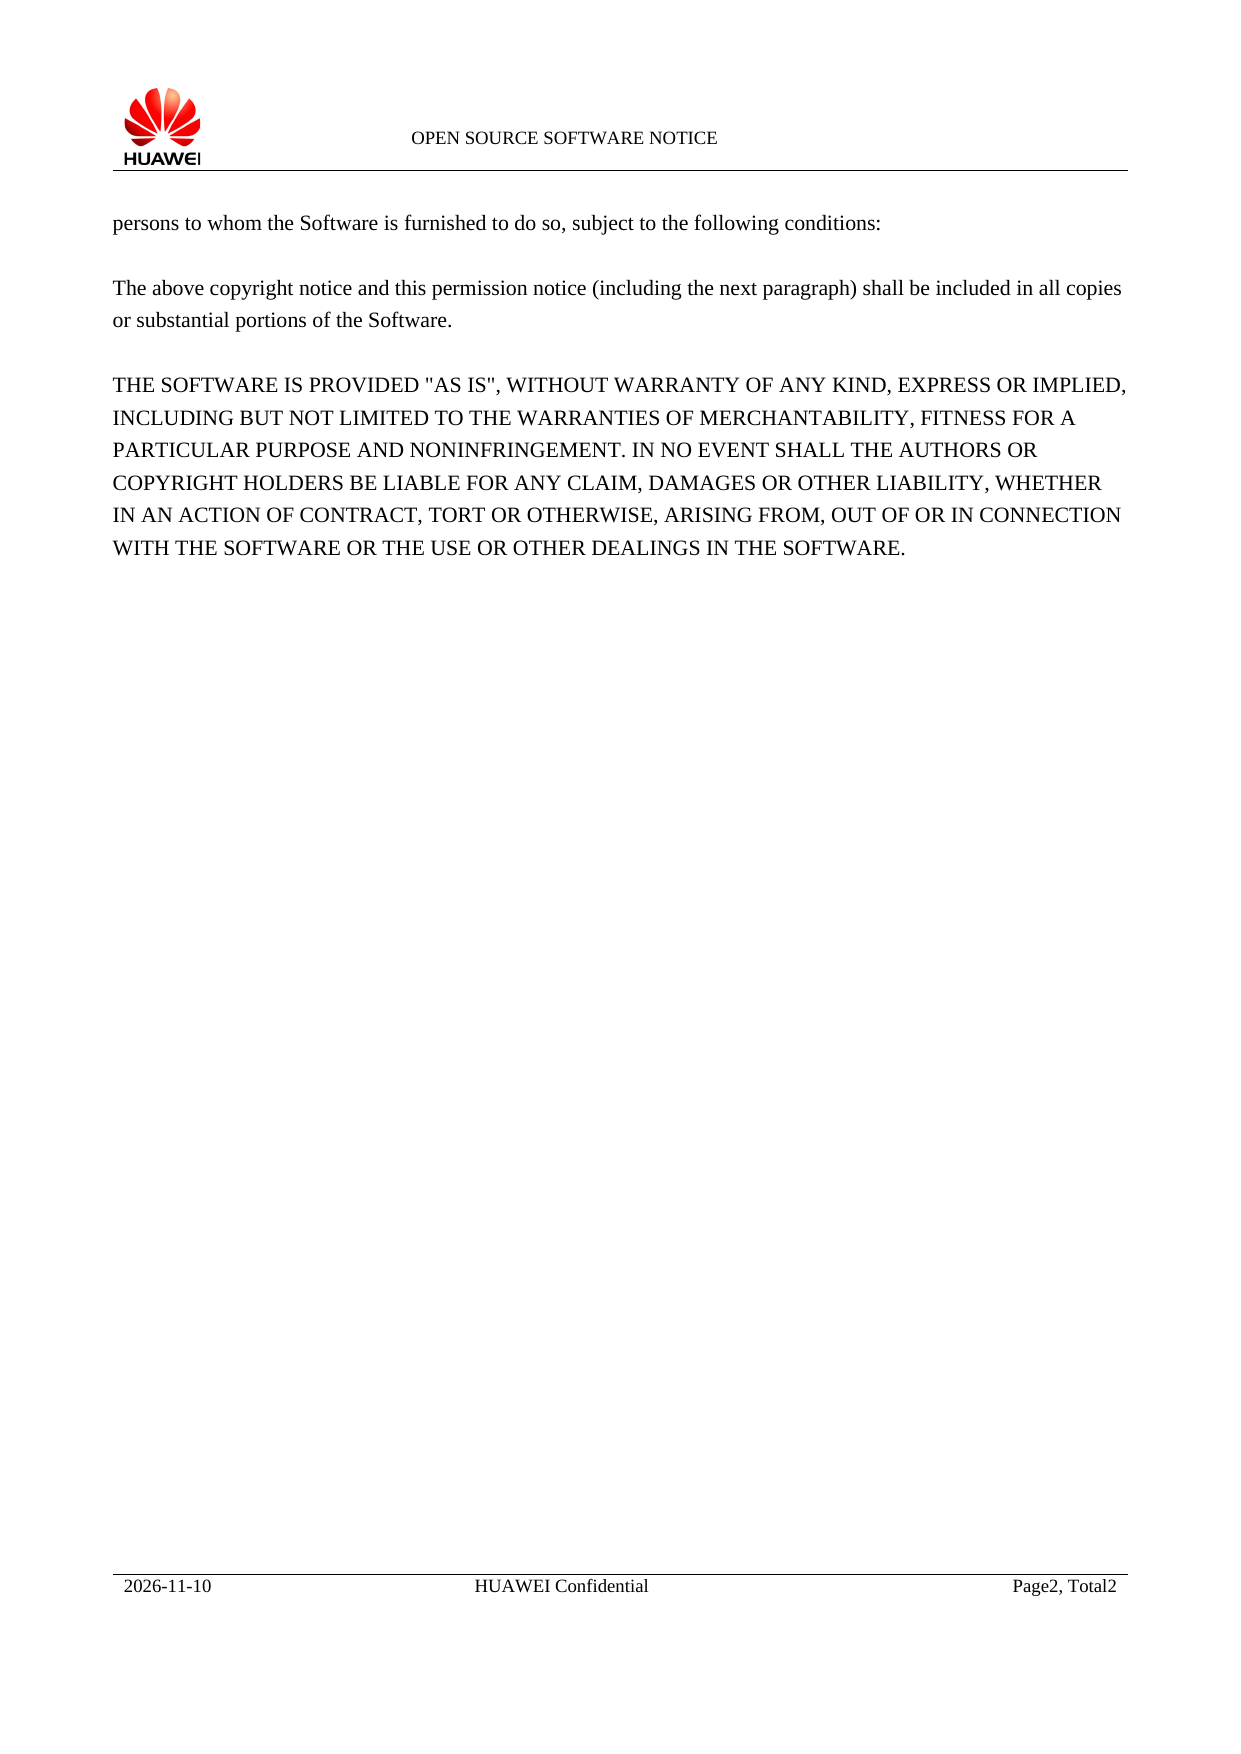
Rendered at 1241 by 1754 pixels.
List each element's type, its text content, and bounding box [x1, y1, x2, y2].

picture [124, 88, 201, 165]
